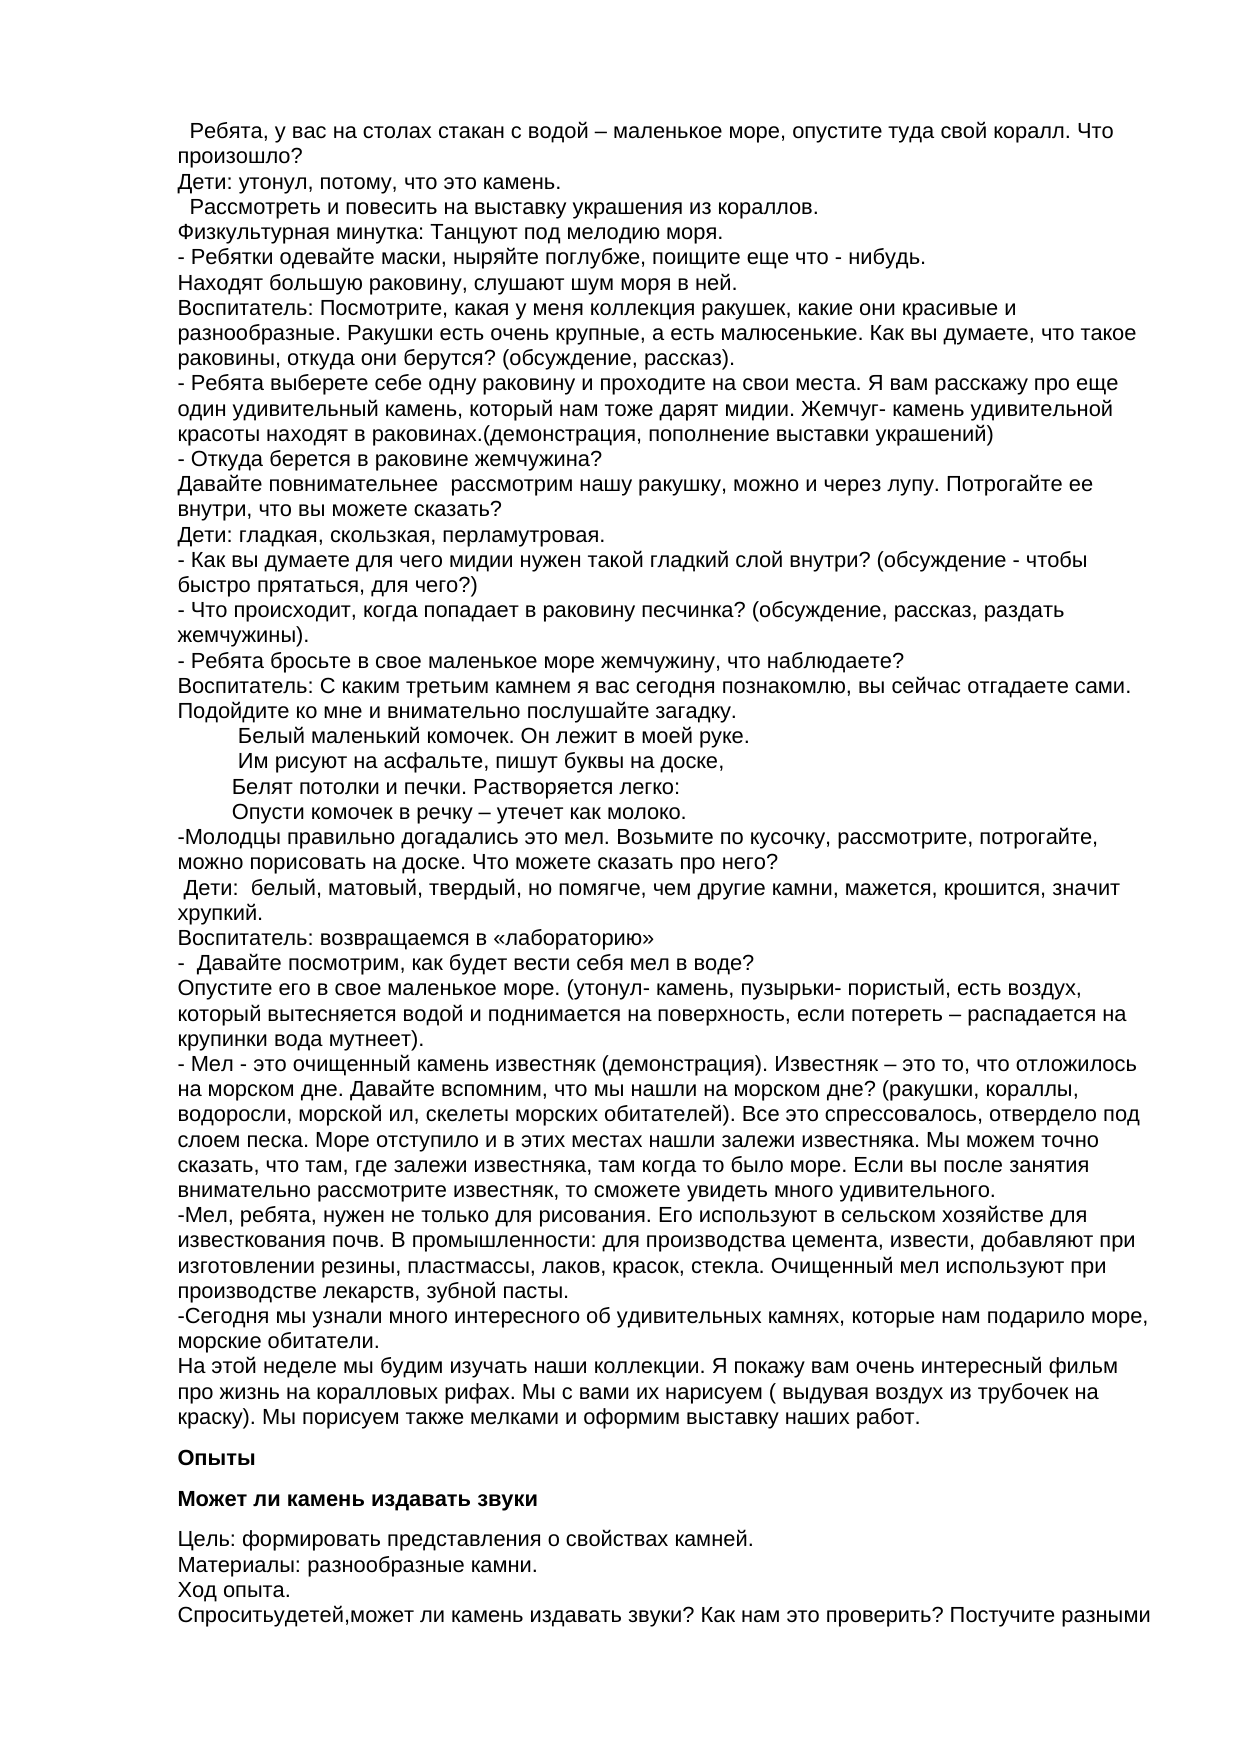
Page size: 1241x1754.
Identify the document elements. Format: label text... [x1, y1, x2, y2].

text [177, 1526, 1152, 1627]
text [177, 118, 1152, 1429]
text Опыты [177, 1444, 1152, 1470]
text Может ли камень издавать звуки [177, 1485, 1152, 1511]
